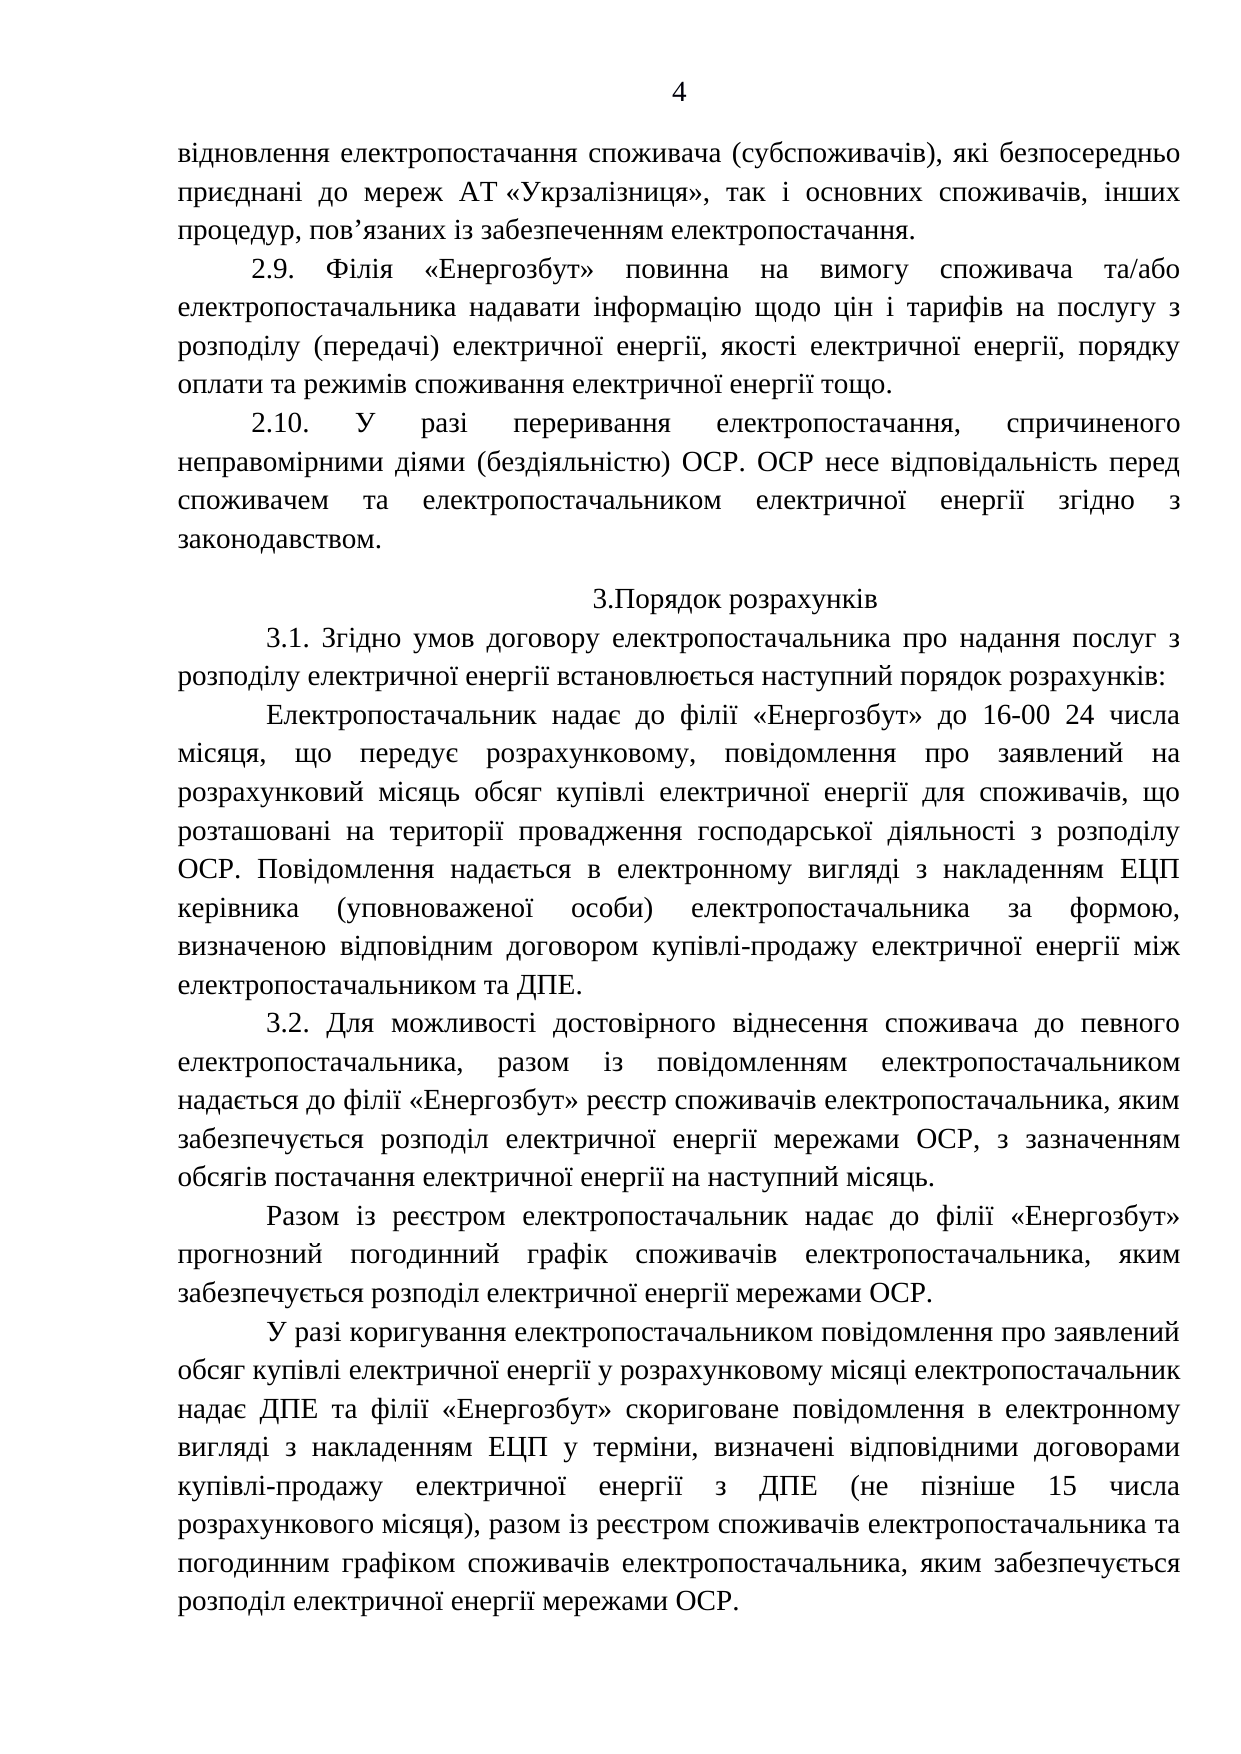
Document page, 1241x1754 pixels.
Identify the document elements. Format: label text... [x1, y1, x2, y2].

text 2.9. Філія «Енергозбут» повинна на вимогу споживача та/або електропостачальника надавати інформацію щодо цін і тарифів на послугу з розподілу (передачі) електричної енергії, якості електричної енергії, порядку оплати та режимів споживання електричної енергії тощо. [177, 251, 1181, 400]
text 3.1. Згідно умов договору електропостачальника про надання послуг з розподілу електричної енергії встановлюється наступний порядок розрахунків: [177, 620, 1181, 692]
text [177, 135, 1181, 246]
text У разі коригування електропостачальником повідомлення про заявлений обсяг купівлі електричної енергії у розрахунковому місяці електропостачальник надає ДПЕ та філії «Енергозбут» скориговане повідомлення в електронному вигляді з накладенням ЕЦП у терміни, визначені відповідними договорами купівлі-продажу електричної енергії з ДПЕ (не пізніше 15 числа розрахункового місяця), разом із реєстром споживачів електропостачальника та погодинним графіком споживачів електропостачальника, яким забезпечується розподіл електричної енергії мережами ОСР. [177, 1314, 1181, 1617]
text 3.Порядок розрахунків [288, 581, 1181, 615]
text 3.2. Для можливості достовірного віднесення споживача до певного електропостачальника, разом із повідомленням електропостачальником надається до філії «Енергозбут» реєстр споживачів електропостачальника, яким забезпечується розподіл електричної енергії мережами ОСР, з зазначенням обсягів постачання електричної енергії на наступний місяць. [177, 1005, 1181, 1193]
text Разом із реєстром електропостачальник надає до філії «Енергозбут» прогнозний погодинний графік споживачів електропостачальника, яким забезпечується розподіл електричної енергії мережами ОСР. [177, 1198, 1181, 1309]
text Електропостачальник надає до філії «Енергозбут» до 16-00 24 числа місяця, що передує розрахунковому, повідомлення про заявлений на розрахунковий місяць обсяг купівлі електричної енергії для споживачів, що розташовані на території провадження господарської діяльності з розподілу ОСР. Повідомлення надається в електронному вигляді з накладенням ЕЦП керівника (уповноваженої особи) електропостачальника за формою, визначеною відповідним договором купівлі-продажу електричної енергії між електропостачальником та ДПЕ. [177, 697, 1181, 1000]
text 2.10. У разі переривання електропостачання, спричиненого неправомірними діями (бездіяльністю) ОСР. ОСР несе відповідальність перед споживачем та електропостачальником електричної енергії згідно з законодавством. [177, 405, 1181, 554]
